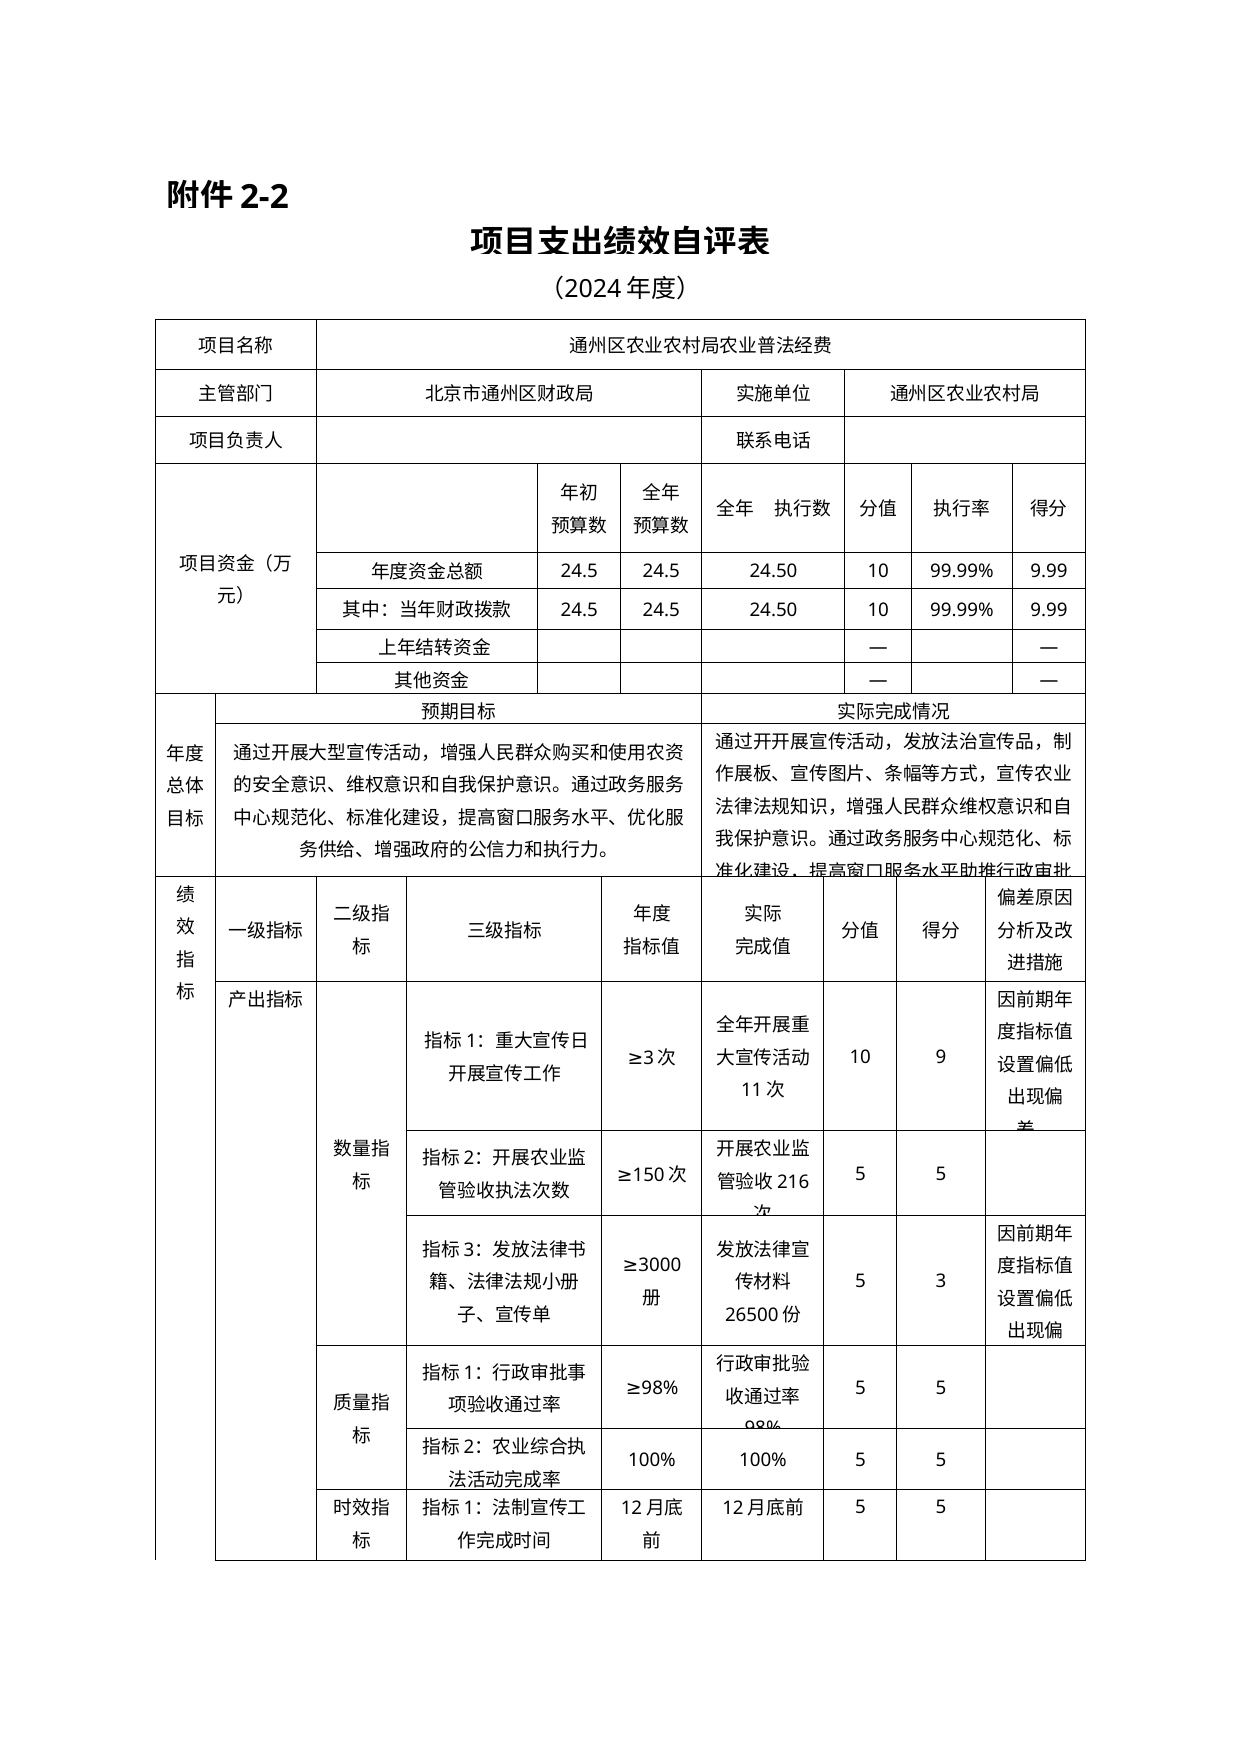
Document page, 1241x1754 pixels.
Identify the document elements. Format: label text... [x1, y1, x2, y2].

table_cell 年度 指标值 [602, 877, 701, 981]
table_cell 因前期年度指标值设置偏低出现偏差。 [986, 982, 1085, 1130]
table_cell 100% [602, 1429, 701, 1489]
table_cell [912, 663, 1012, 693]
table_cell [538, 663, 620, 693]
table_cell 指标1：重大宣传日开展宣传工作 [407, 982, 601, 1130]
table_cell 分值 [824, 877, 896, 981]
table_cell 10 [845, 553, 911, 588]
table_cell 得分 [1013, 464, 1085, 552]
table_cell 12月底前 [602, 1490, 701, 1560]
table_cell 指标3：发放法律书籍、法律法规小册子、宣传单 [407, 1216, 601, 1345]
table_cell [986, 1131, 1085, 1214]
table_cell 偏差原因分析及改进措施 [986, 877, 1085, 981]
table_cell [702, 630, 844, 662]
table_cell 5 [824, 1216, 896, 1345]
table_cell 5 [824, 1346, 896, 1428]
table_cell 24.50 [702, 589, 844, 629]
table_cell 10 [824, 982, 896, 1130]
table_cell 指标1：法制宣传工作完成时间 [407, 1490, 601, 1560]
table_cell 实际 完成值 [702, 877, 823, 981]
table_cell 5 [824, 1429, 896, 1489]
table_cell ≥98% [602, 1346, 701, 1428]
table_cell — [1013, 663, 1085, 693]
table_cell 全年 执行数 [702, 464, 844, 552]
table_cell 三级指标 [407, 877, 601, 981]
table_cell ≥3次 [602, 982, 701, 1130]
table_cell 一级指标 [216, 877, 316, 981]
table_cell 项目资金（万元） [156, 464, 316, 693]
table_cell 预期目标 [216, 694, 701, 723]
table_cell 上年结转资金 [317, 630, 537, 662]
table_cell 指标1：行政审批事项验收通过率 [407, 1346, 601, 1428]
table_cell 产出指标 [216, 982, 316, 1560]
table_cell 指标2：开展农业监管验收执法次数 [407, 1131, 601, 1214]
table_cell 5 [897, 1490, 985, 1560]
table_cell 项目名称 [156, 320, 316, 369]
table_cell 绩 效 指 标 [156, 877, 215, 1560]
table_cell [986, 1346, 1085, 1428]
table_cell 24.5 [538, 553, 620, 588]
table_cell 项目负责人 [156, 417, 316, 463]
table_cell 实际完成情况 [702, 694, 1085, 723]
table_cell 时效指标 [317, 1490, 406, 1560]
table_cell 24.5 [538, 589, 620, 629]
table_cell 24.5 [621, 553, 701, 588]
table_cell — [845, 630, 911, 662]
table_cell [986, 1429, 1085, 1489]
table_cell 通州区农业农村局 [845, 370, 1085, 416]
table_cell 发放法律宣传材料26500份 [702, 1216, 823, 1345]
table_cell 北京市通州区财政局 [317, 370, 701, 416]
table_cell 通州区农业农村局农业普法经费 [317, 320, 1085, 369]
table_cell [912, 630, 1012, 662]
table_cell 10 [845, 589, 911, 629]
table_cell — [845, 663, 911, 693]
table_cell 年初 预算数 [538, 464, 620, 552]
table_cell 得分 [897, 877, 985, 981]
table_cell 99.99% [912, 553, 1012, 588]
table_cell 联系电话 [702, 417, 844, 463]
table_cell [538, 630, 620, 662]
table_cell [621, 630, 701, 662]
table_cell ≥150次 [602, 1131, 701, 1214]
table_cell 5 [897, 1346, 985, 1428]
table_cell 主管部门 [156, 370, 316, 416]
table_cell 24.5 [621, 589, 701, 629]
table_cell 9 [897, 982, 985, 1130]
table_cell 99.99% [912, 589, 1012, 629]
table_cell 因前期年度指标值设置偏低出现偏差。 [986, 1216, 1085, 1345]
table_cell 年度总体目标 [156, 694, 215, 876]
table_cell 5 [897, 1429, 985, 1489]
table_cell 5 [897, 1131, 985, 1214]
table_cell 5 [824, 1490, 896, 1560]
table_cell [317, 417, 701, 463]
table_cell 12月底前 [702, 1490, 823, 1560]
table_cell 通过开开展宣传活动，发放法治宣传品，制作展板、宣传图片、条幅等方式，宣传农业法律法规知识，增强人民群众维权意识和自我保护意识。通过政务服务中心规范化、标准化建设，提高窗口服务水平助推行政审批规范化、标准化建设。 [702, 724, 1085, 876]
table_header 附件2-2 [155, 162, 1085, 208]
table_cell [317, 464, 537, 552]
table_cell 行政审批验收通过率98% [702, 1346, 823, 1428]
table_cell 9.99 [1013, 553, 1085, 588]
table_cell （2024年度） [155, 254, 1085, 319]
table_cell [621, 663, 701, 693]
table_cell 24.50 [702, 553, 844, 588]
table_cell [845, 417, 1085, 463]
table_cell 数量指标 [317, 982, 406, 1345]
table_cell 实施单位 [702, 370, 844, 416]
table_cell 其他资金 [317, 663, 537, 693]
table_cell [702, 663, 844, 693]
table_cell [986, 1490, 1085, 1560]
table_cell 其中：当年财政拨款 [317, 589, 537, 629]
table_cell — [1013, 630, 1085, 662]
table_cell 5 [824, 1131, 896, 1214]
table_cell 年度资金总额 [317, 553, 537, 588]
table_cell 项目支出绩效自评表 [155, 208, 1085, 254]
table_cell 9.99 [1013, 589, 1085, 629]
table_cell 指标2：农业综合执法活动完成率 [407, 1429, 601, 1489]
table_cell 质量指标 [317, 1346, 406, 1489]
table_cell 开展农业监管验收216次 [702, 1131, 823, 1214]
table_cell 全年开展重大宣传活动11次 [702, 982, 823, 1130]
table_cell 通过开展大型宣传活动，增强人民群众购买和使用农资的安全意识、维权意识和自我保护意识。通过政务服务中心规范化、标准化建设，提高窗口服务水平、优化服务供给、增强政府的公信力和执行力。 [216, 724, 701, 876]
table_cell 分值 [845, 464, 911, 552]
table_cell 全年 预算数 [621, 464, 701, 552]
table_cell 3 [897, 1216, 985, 1345]
table_cell 执行率 [912, 464, 1012, 552]
table_cell 100% [702, 1429, 823, 1489]
table_cell ≥3000册 [602, 1216, 701, 1345]
table_cell 二级指标 [317, 877, 406, 981]
